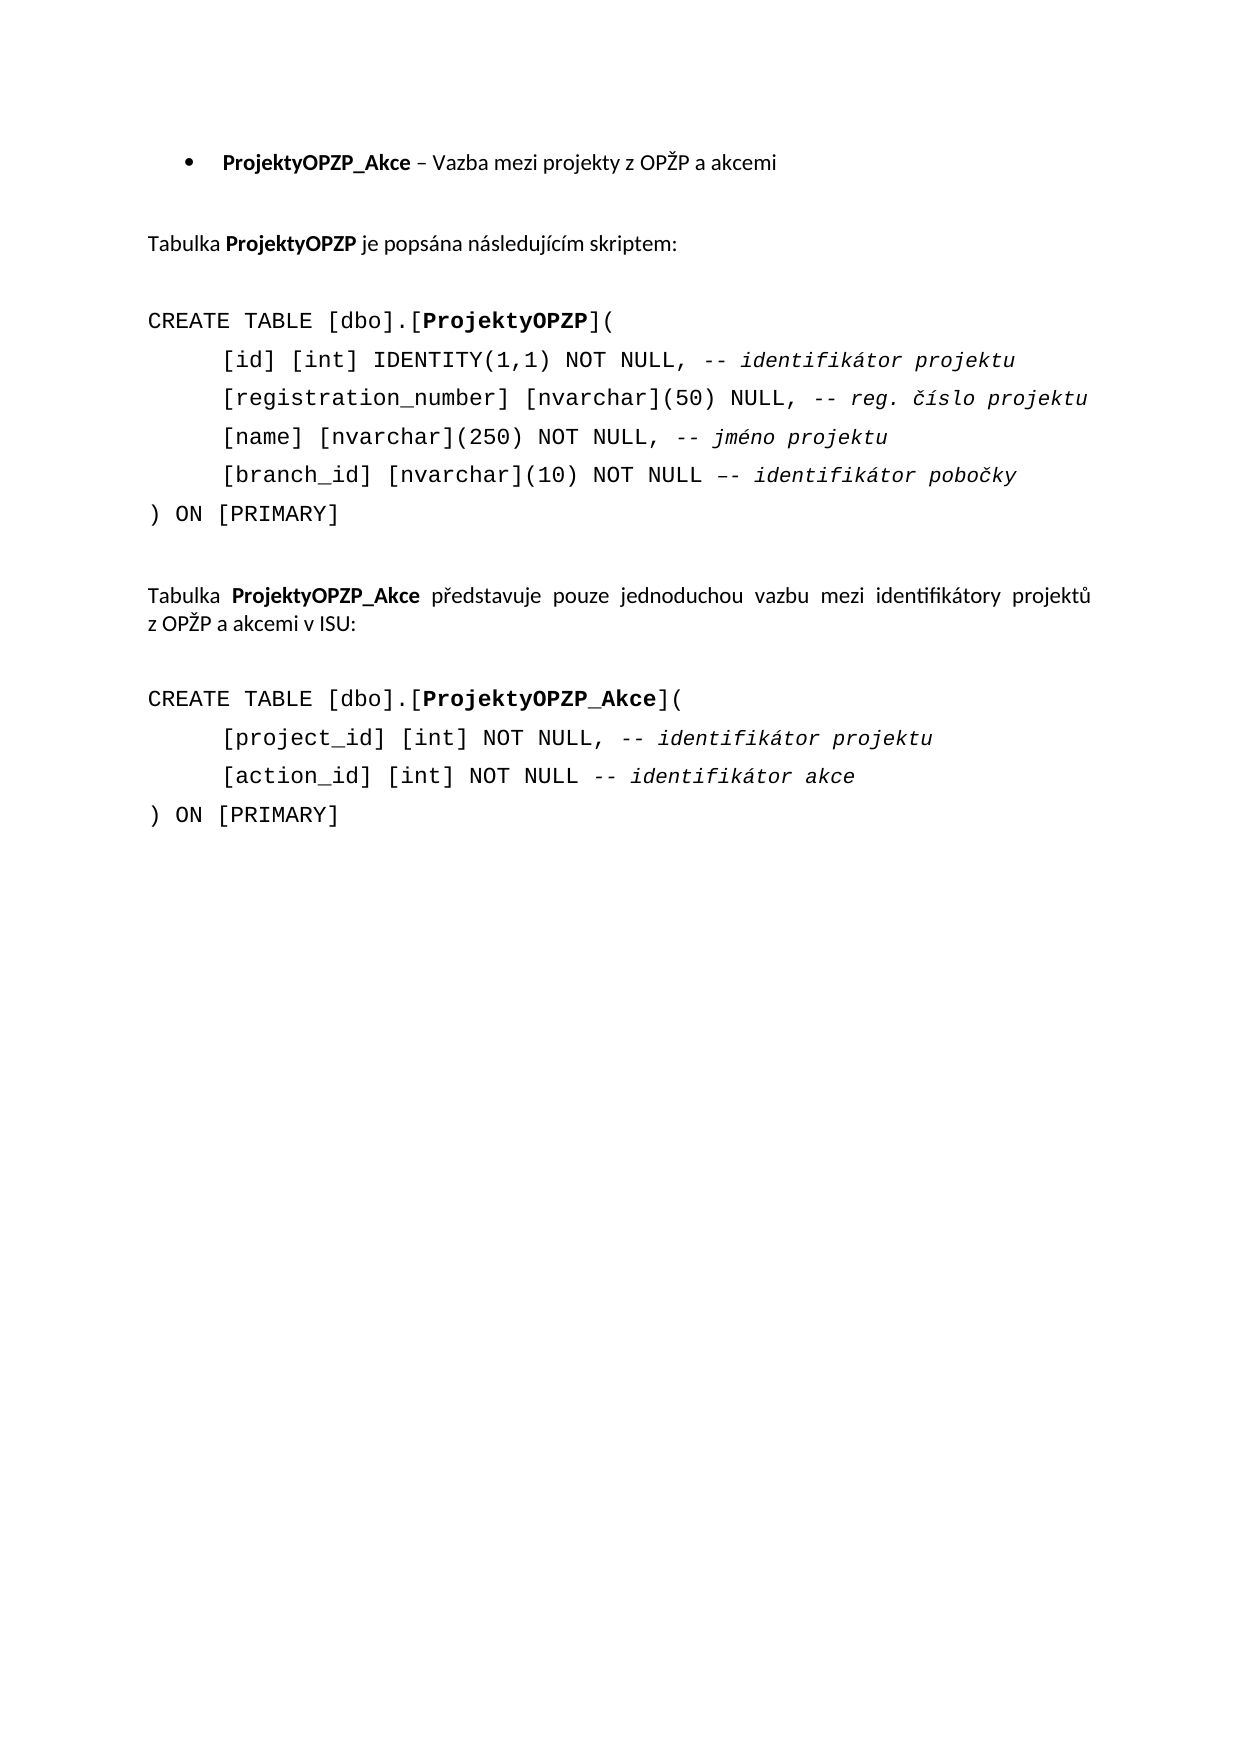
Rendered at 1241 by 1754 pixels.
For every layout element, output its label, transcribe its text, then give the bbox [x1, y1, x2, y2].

text [id] [int] IDENTITY(1,1) NOT NULL, -- identifikátor projektu [148, 348, 1093, 374]
text CREATE TABLE [dbo].[ProjektyOPZP_Akce]( [148, 688, 1093, 714]
text Tabulka ProjektyOPZP_Akce představuje pouze jednoduchou vazbu mezi identifikátory projektů z OPŽP a akcemi v ISU: [148, 581, 1093, 637]
text [branch_id] [nvarchar](10) NOT NULL –- identifikátor pobočky [148, 463, 1093, 489]
text [name] [nvarchar](250) NOT NULL, -- jméno projektu [148, 425, 1093, 451]
text ) ON [PRIMARY] [148, 803, 1093, 829]
text ) ON [PRIMARY] [148, 502, 1093, 528]
text Tabulka ProjektyOPZP je popsána následujícím skriptem: [148, 229, 1093, 257]
text CREATE TABLE [dbo].[ProjektyOPZP]( [148, 310, 1093, 336]
text [project_id] [int] NOT NULL, -- identifikátor projektu [148, 726, 1093, 752]
list ProjektyOPZP_Akce – Vazba mezi projekty z OPŽP a akcemi [185, 148, 1093, 176]
text [action_id] [int] NOT NULL -- identifikátor akce [148, 765, 1093, 791]
text [registration_number] [nvarchar](50) NULL, -- reg. číslo projektu [148, 387, 1093, 412]
